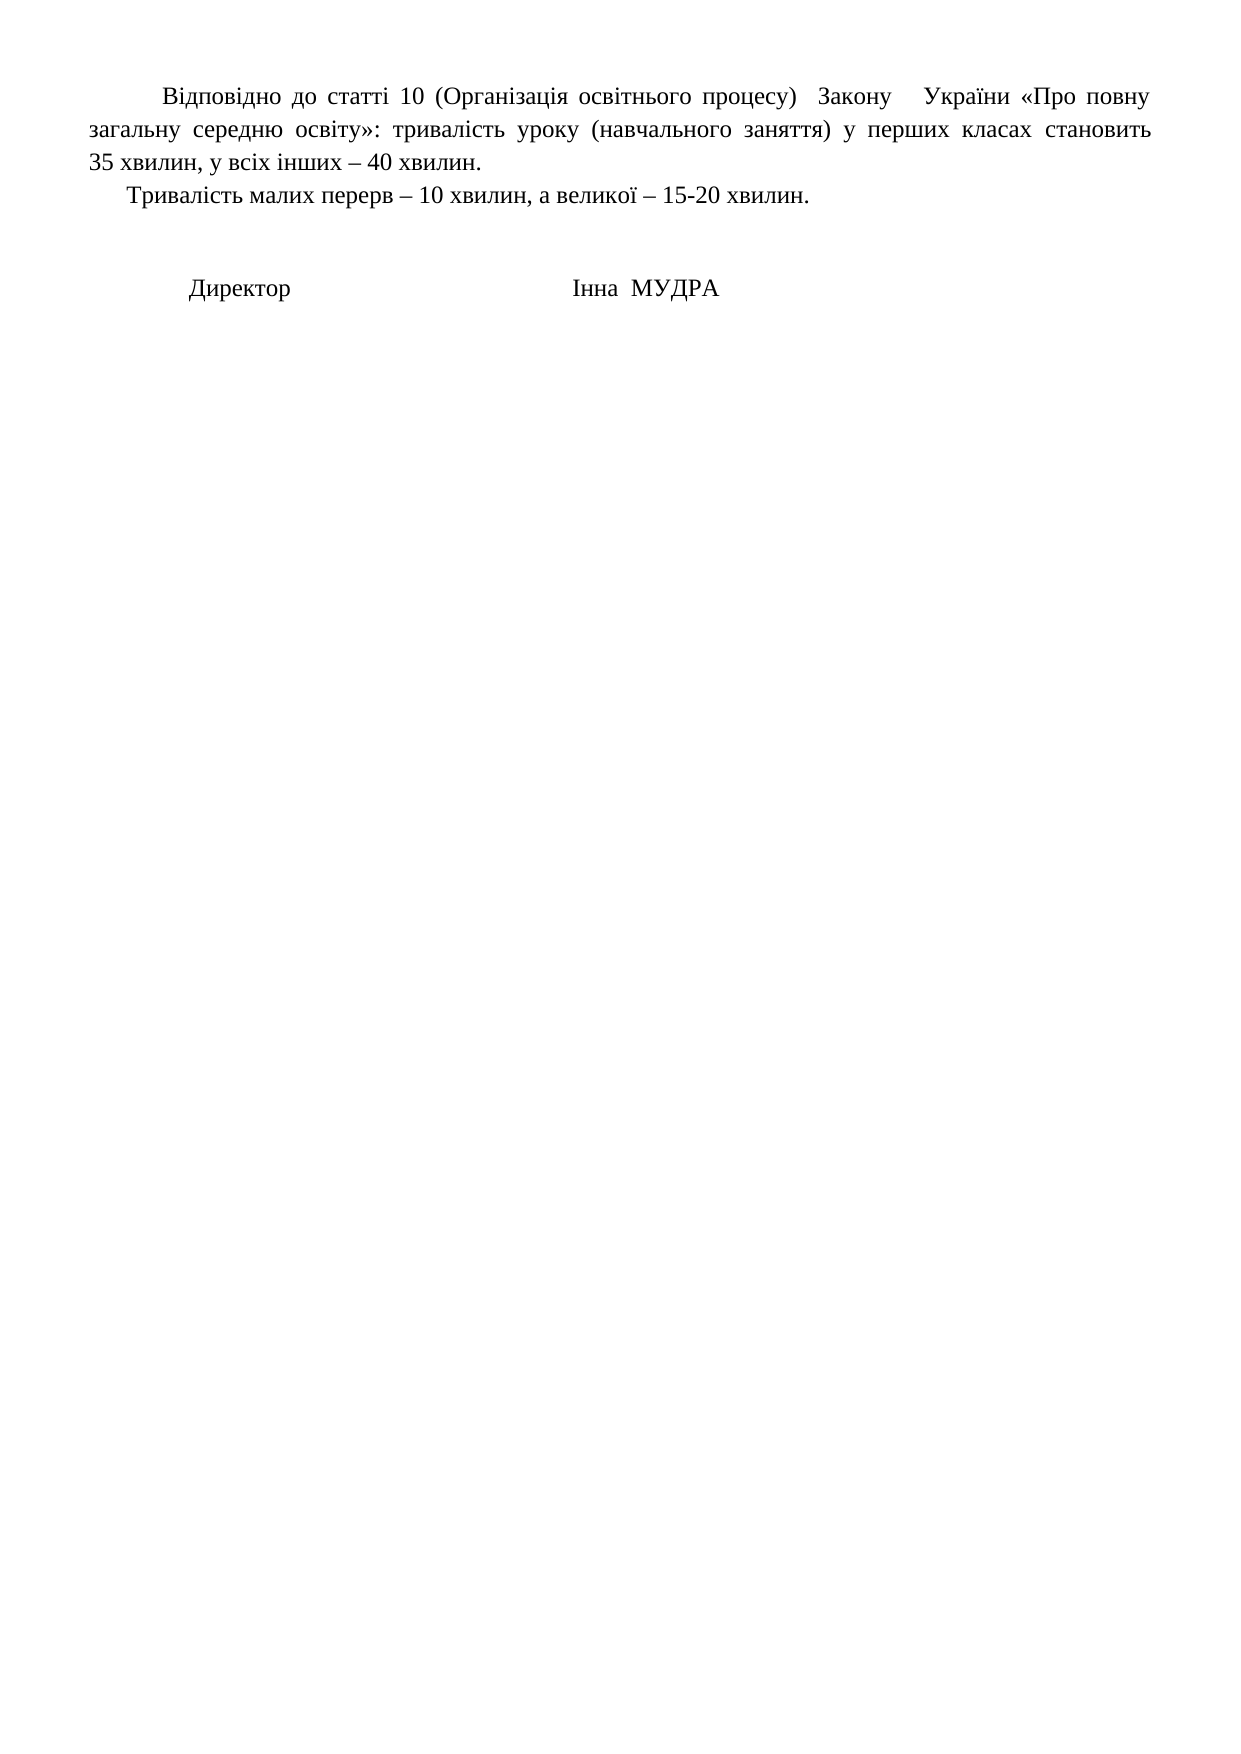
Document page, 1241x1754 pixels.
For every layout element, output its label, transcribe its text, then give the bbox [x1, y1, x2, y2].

text Відповідно до статті 10 (Організація освітнього процесу) Закону України «Про повну загальну середню освіту»: тривалість уроку (навчального заняття) у перших класах становить 35 хвилин, у всіх інших – 40 хвилин. [89, 81, 1152, 176]
text Директор Інна МУДРА [89, 273, 1152, 302]
text Тривалість малих перерв – 10 хвилин, а великої – 15-20 хвилин. [89, 180, 1152, 209]
